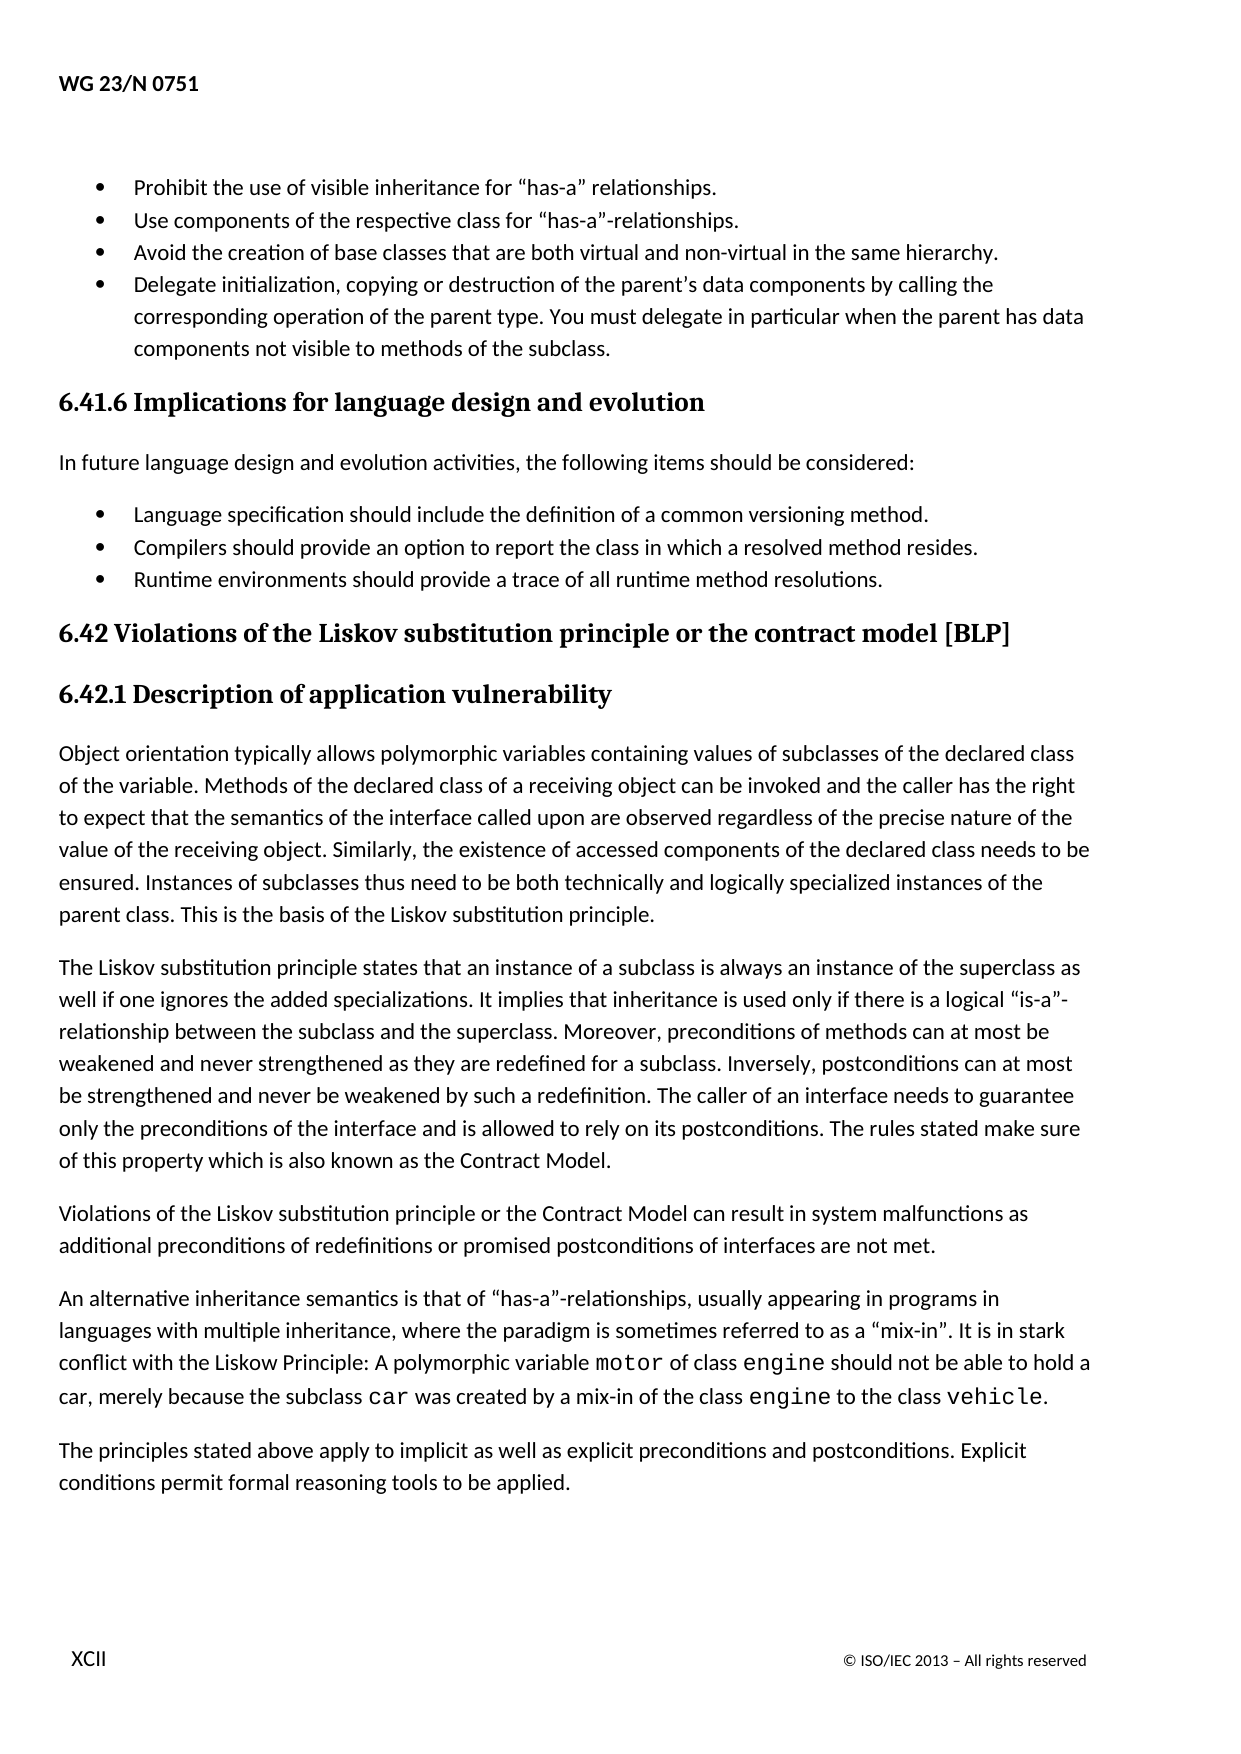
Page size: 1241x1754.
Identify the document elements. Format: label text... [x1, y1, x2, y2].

text The Liskov substitution principle states that an instance of a subclass is always an instance of the superclass as well if one ignores the added specializations. It implies that inheritance is used only if there is a logical “is-a”-relationship between the subclass and the superclass. Moreover, preconditions of methods can at most be weakened and never strengthened as they are redefined for a subclass. Inversely, postconditions can at most be strengthened and never be weakened by such a redefinition. The caller of an interface needs to guarantee only the preconditions of the interface and is allowed to rely on its postconditions. The rules stated make sure of this property which is also known as the Contract Model. [58, 953, 1099, 1174]
subtitle 6.42 Violations of the Liskov substitution principle or the contract model [BLP] [58, 618, 1099, 649]
subtitle 6.41.6 Implications for language design and evolution [58, 387, 1099, 419]
list Compilers should provide an option to report the class in which a resolved method resides. [96, 533, 1099, 561]
text Violations of the Liskov substitution principle or the Contract Model can result in system malfunctions as additional preconditions of redefinitions or promised postconditions of interfaces are not met. [58, 1199, 1099, 1259]
list Prohibit the use of visible inheritance for “has-a” relationships. [96, 173, 1099, 202]
subtitle 6.42.1 Description of application vulnerability [58, 679, 1099, 710]
text Object orientation typically allows polymorphic variables containing values of subclasses of the declared class of the variable. Methods of the declared class of a receiving object can be invoked and the caller has the right to expect that the semantics of the interface called upon are observed regardless of the precise nature of the value of the receiving object. Similarly, the existence of accessed components of the declared class needs to be ensured. Instances of subclasses thus need to be both technically and logically specialized instances of the parent class. This is the basis of the Liskov substitution principle. [58, 739, 1099, 928]
list Delegate initialization, copying or destruction of the parent’s data components by calling the corresponding operation of the parent type. You must delegate in particular when the parent has data components not visible to methods of the subclass. [96, 270, 1099, 362]
list Avoid the creation of base classes that are both virtual and non-virtual in the same hierarchy. [96, 238, 1099, 266]
text In future language design and evolution activities, the following items should be considered: [58, 448, 1099, 476]
list Language specification should include the definition of a common versioning method. [96, 501, 1099, 529]
list Runtime environments should provide a trace of all runtime method resolutions. [96, 565, 1099, 593]
text An alternative inheritance semantics is that of “has-a”-relationships, usually appearing in programs in languages with multiple inheritance, where the paradigm is sometimes referred to as a “mix-in”. It is in stark conflict with the Liskow Principle: A polymorphic variable motor of class engine should not be able to hold a car, merely because the subclass car was created by a mix-in of the class engine to the class vehicle. [58, 1284, 1099, 1411]
list Use components of the respective class for “has-a”-relationships. [96, 206, 1099, 234]
text The principles stated above apply to implicit as well as explicit preconditions and postconditions. Explicit conditions permit formal reasoning tools to be applied. [58, 1436, 1099, 1496]
